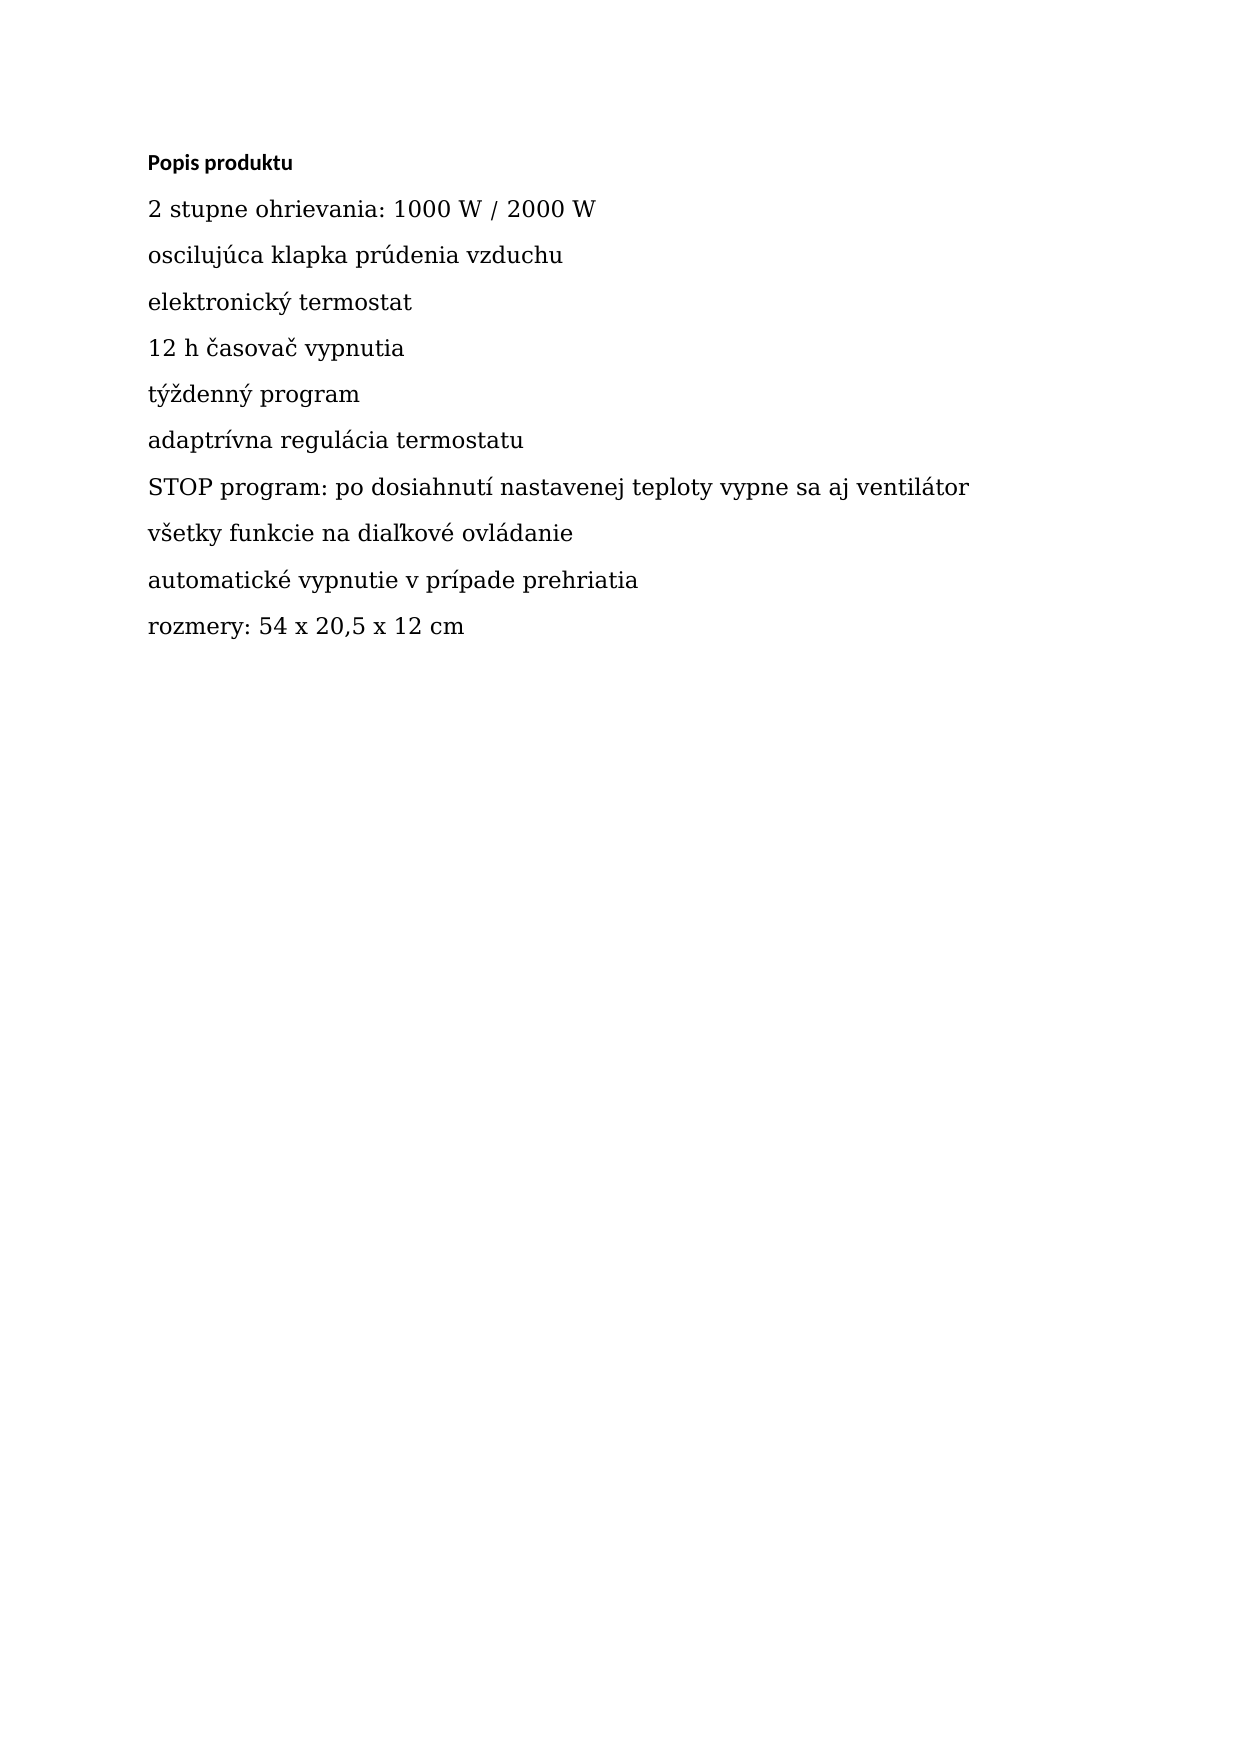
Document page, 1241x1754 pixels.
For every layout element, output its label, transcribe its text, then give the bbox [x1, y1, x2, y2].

text adaptrívna regulácia termostatu [148, 426, 1093, 454]
text všetky funkcie na diaľkové ovládanie [148, 519, 1093, 546]
text automatické vypnutie v prípade prehriatia [148, 565, 1093, 593]
text týždenný program [148, 380, 1093, 407]
text rozmery: 54 x 20,5 x 12 cm [148, 612, 1093, 639]
text Popis produktu [148, 148, 1093, 176]
text oscilujúca klapka prúdenia vzduchu [148, 241, 1093, 268]
text elektronický termostat [148, 287, 1093, 315]
text 12 h časovač vypnutia [148, 333, 1093, 361]
text STOP program: po dosiahnutí nastavenej teploty vypne sa aj ventilátor [148, 473, 1093, 500]
text 2 stupne ohrievania: 1000 W / 2000 W [148, 194, 1093, 222]
